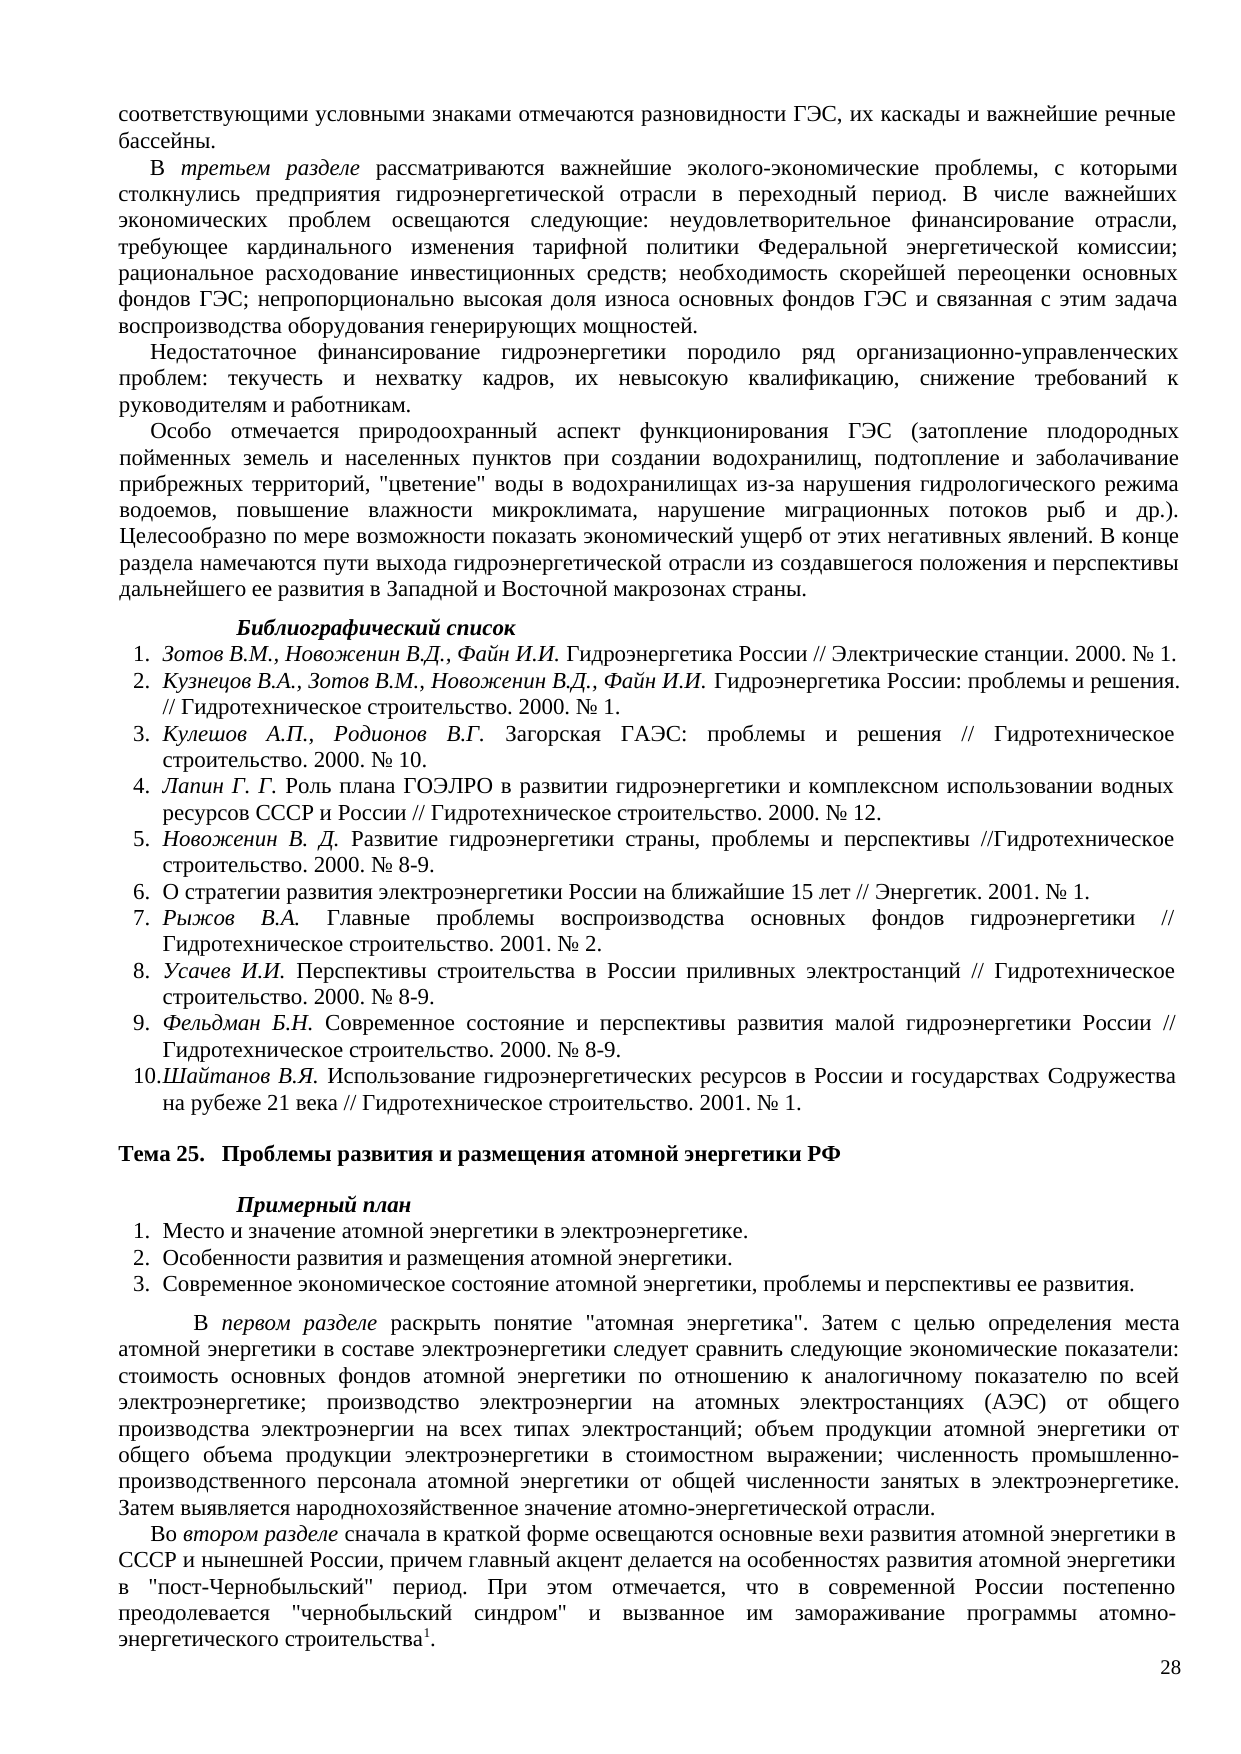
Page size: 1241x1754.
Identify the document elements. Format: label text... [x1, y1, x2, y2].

list Зотов В.М., Новоженин В.Д., Файн И.И. Гидроэнергетика России // Электрические станции. 2000. № 1. [133, 641, 1181, 667]
list Кузнецов В.А., Зотов В.М., Новоженин В.Д., Файн И.И. Гидроэнергетика России: проблемы и решения. // Гидротехническое строительство. 2000. № 1. [133, 667, 1181, 719]
list Новоженин В. Д. Развитие гидроэнергетики страны, проблемы и перспективы //Гидротехническое строительство. 2000. № 8-9. [133, 825, 1176, 878]
text Особо отмечается природоохранный аспект функционирования ГЭС (затопление плодородных пойменных земель и населенных пунктов при создании водохранилищ, подтопление и заболачивание прибрежных территорий, "цветение" воды в водохранилищах из-за нарушения гидрологического режима водоемов, повышение влажности микроклимата, нарушение миграционных потоков рыб и др.). Целесообразно по мере возможности показать экономический ущерб от этих негативных явлений. В конце раздела намечаются пути выхода гидроэнергетической отрасли из создавшегося положения и перспективы дальнейшего ее развития в Западной и Восточной макрозонах страны. [119, 417, 1181, 602]
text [118, 100, 1178, 153]
text Библиографический список [236, 614, 1181, 641]
list Особенности развития и размещения атомной энергетики. [133, 1244, 1181, 1270]
list Усачев И.И. Перспективы строительства в России приливных электростанций // Гидротехническое строительство. 2000. № 8-9. [133, 957, 1177, 1009]
text 10. Шайтанов В.Я. Использование гидроэнергетических ресурсов в России и государствах Содружества на рубеже 21 века // Гидротехническое строительство. 2001. № 1. [133, 1062, 1178, 1115]
text Во втором разделе сначала в краткой форме освещаются основные вехи развития атомной энергетики в СССР и нынешней России, причем главный акцент делается на особенностях развития атомной энергетики в "пост-Чернобыльский" период. При этом отмечается, что в современной России постепенно преодолевается "чернобыльский синдром" и вызванное им замораживание программы атомно-энергетического строительства1. [118, 1520, 1178, 1652]
list Лапин Г. Г. Роль плана ГОЭЛРО в развитии гидроэнергетики и комплексном использовании водных ресурсов СССР и России // Гидротехническое строительство. 2000. № 12. [133, 772, 1176, 825]
list Фельдман Б.Н. Современное состояние и перспективы развития малой гидроэнергетики России // Гидротехническое строительство. 2000. № 8-9. [133, 1009, 1177, 1062]
text В первом разделе раскрыть понятие "атомная энергетика". Затем с целью определения места атомной энергетики в составе электроэнергетики следует сравнить следующие экономические показатели: стоимость основных фондов атомной энергетики по отношению к аналогичному показателю по всей электроэнергетике; производство электроэнергии на атомных электростанциях (АЭС) от общего производства электроэнергии на всех типах электростанций; объем продукции атомной энергетики от общего объема продукции электроэнергетики в стоимостном выражении; численность промышленно-производственного персонала атомной энергетики от общей численности занятых в электроэнергетике. Затем выявляется народнохозяйственное значение атомно-энергетической отрасли. [118, 1309, 1181, 1520]
list Современное экономическое состояние атомной энергетики, проблемы и перспективы ее развития. [133, 1270, 1178, 1297]
text Недостаточное финансирование гидроэнергетики породило ряд организационно-управленческих проблем: текучесть и нехватку кадров, их невысокую квалификацию, снижение требований к руководителям и работникам. [119, 338, 1180, 417]
list Кулешов А.П., Родионов В.Г. Загорская ГАЭС: проблемы и решения // Гидротехническое строительство. 2000. № 10. [133, 719, 1176, 772]
list Место и значение атомной энергетики в электроэнергетике. [133, 1218, 1181, 1244]
list Рыжов В.А. Главные проблемы воспроизводства основных фондов гидроэнергетики // Гидротехническое строительство. 2001. № 2. [133, 904, 1176, 957]
text Примерный план [236, 1191, 1181, 1218]
text Тема 25. Проблемы развития и размещения атомной энергетики РФ [118, 1140, 1181, 1166]
list О стратегии развития электроэнергетики России на ближайшие 15 лет // Энергетик. 2001. № 1. [133, 878, 1177, 904]
text В третьем разделе рассматриваются важнейшие эколого-экономические проблемы, с которыми столкнулись предприятия гидроэнергетической отрасли в переходный период. В числе важнейших экономических проблем освещаются следующие: неудовлетворительное финансирование отрасли, требующее кардинального изменения тарифной политики Федеральной энергетической комиссии; рациональное расходование инвестиционных средств; необходимость скорейшей переоценки основных фондов ГЭС; непропорционально высокая доля износа основных фондов ГЭС и связанная с этим задача воспроизводства оборудования генерирующих мощностей. [118, 154, 1179, 338]
